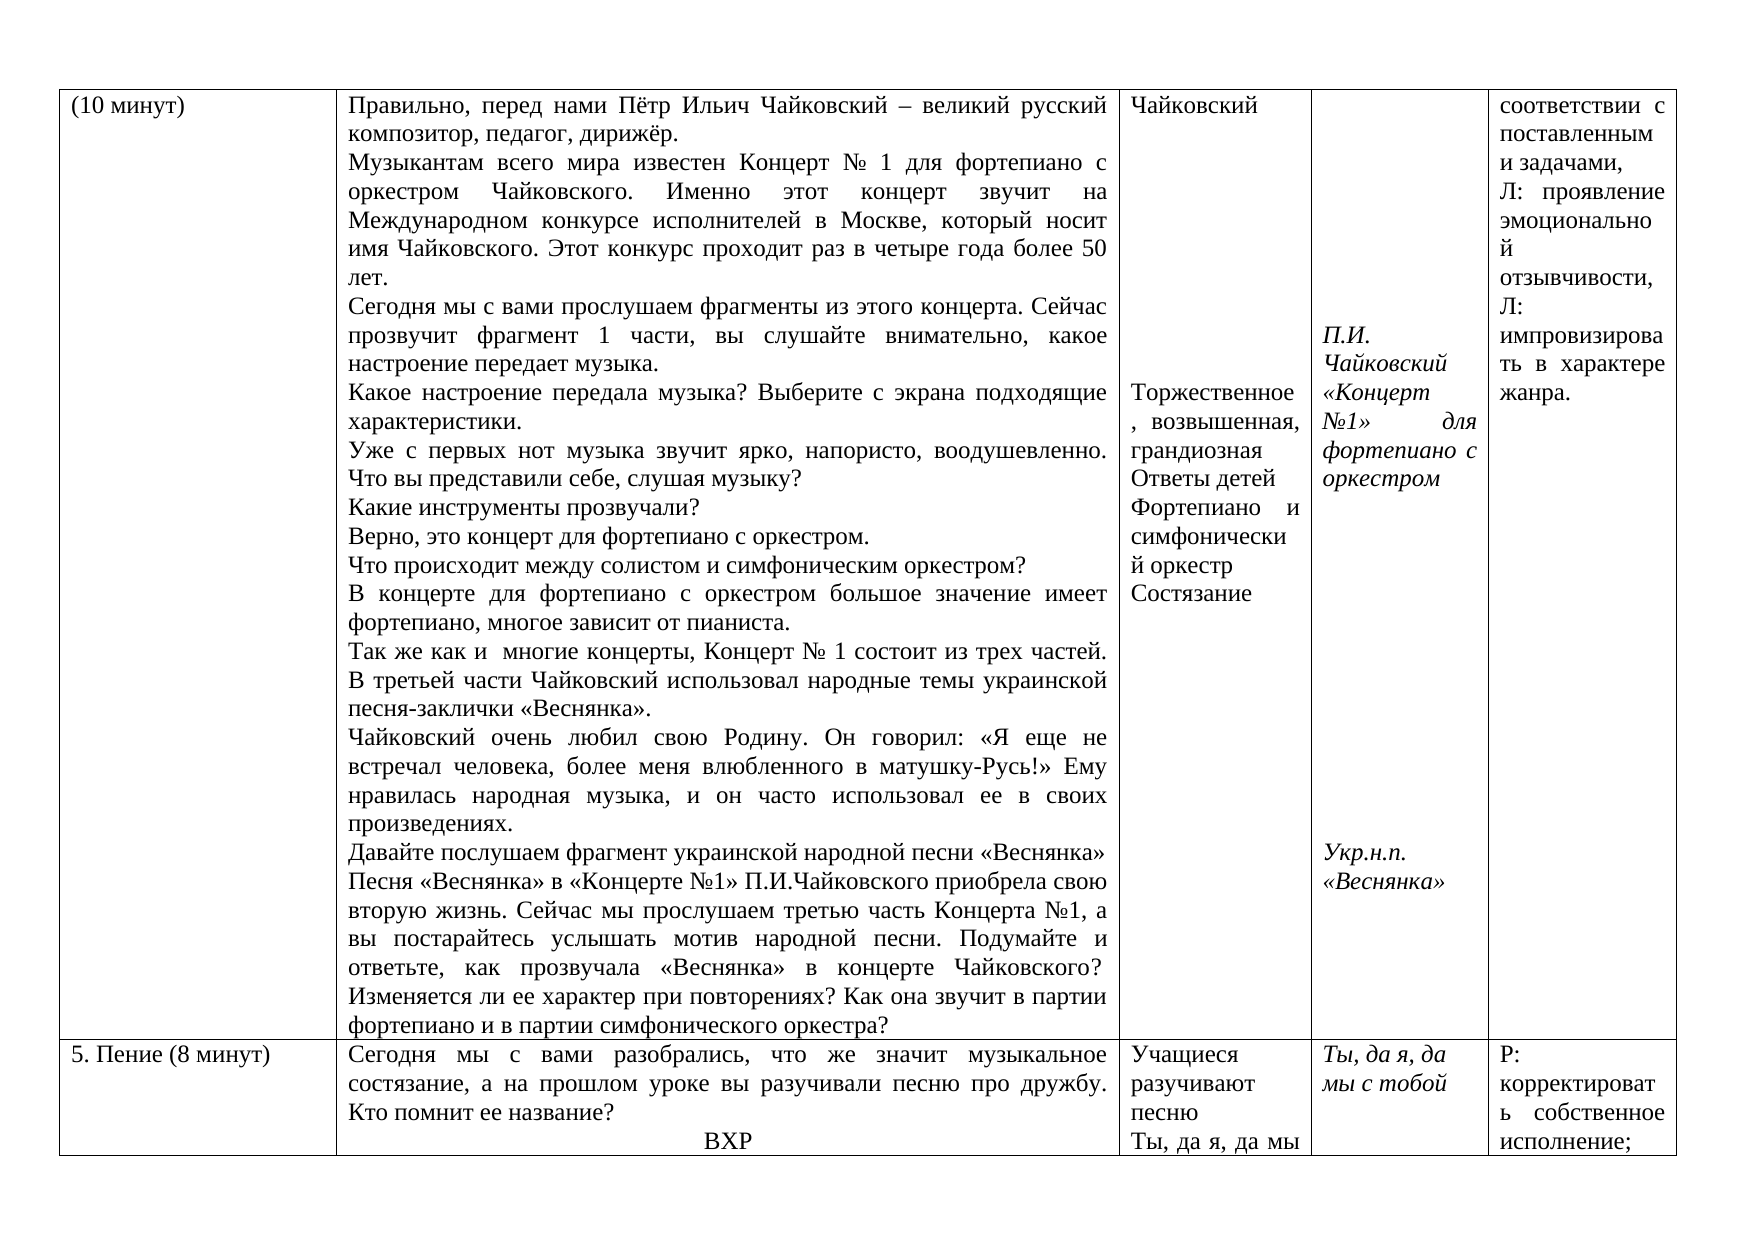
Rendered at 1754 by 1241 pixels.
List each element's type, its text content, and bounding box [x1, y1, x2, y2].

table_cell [1120, 90, 1311, 1038]
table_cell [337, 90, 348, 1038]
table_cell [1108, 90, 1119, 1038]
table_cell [337, 1040, 1119, 1154]
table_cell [1489, 90, 1676, 1038]
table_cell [1120, 1040, 1311, 1154]
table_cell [1312, 1040, 1488, 1154]
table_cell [1312, 90, 1488, 1038]
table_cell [60, 90, 336, 1038]
table_cell 5. Пение (8 минут) [60, 1040, 336, 1154]
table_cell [1489, 1040, 1676, 1154]
